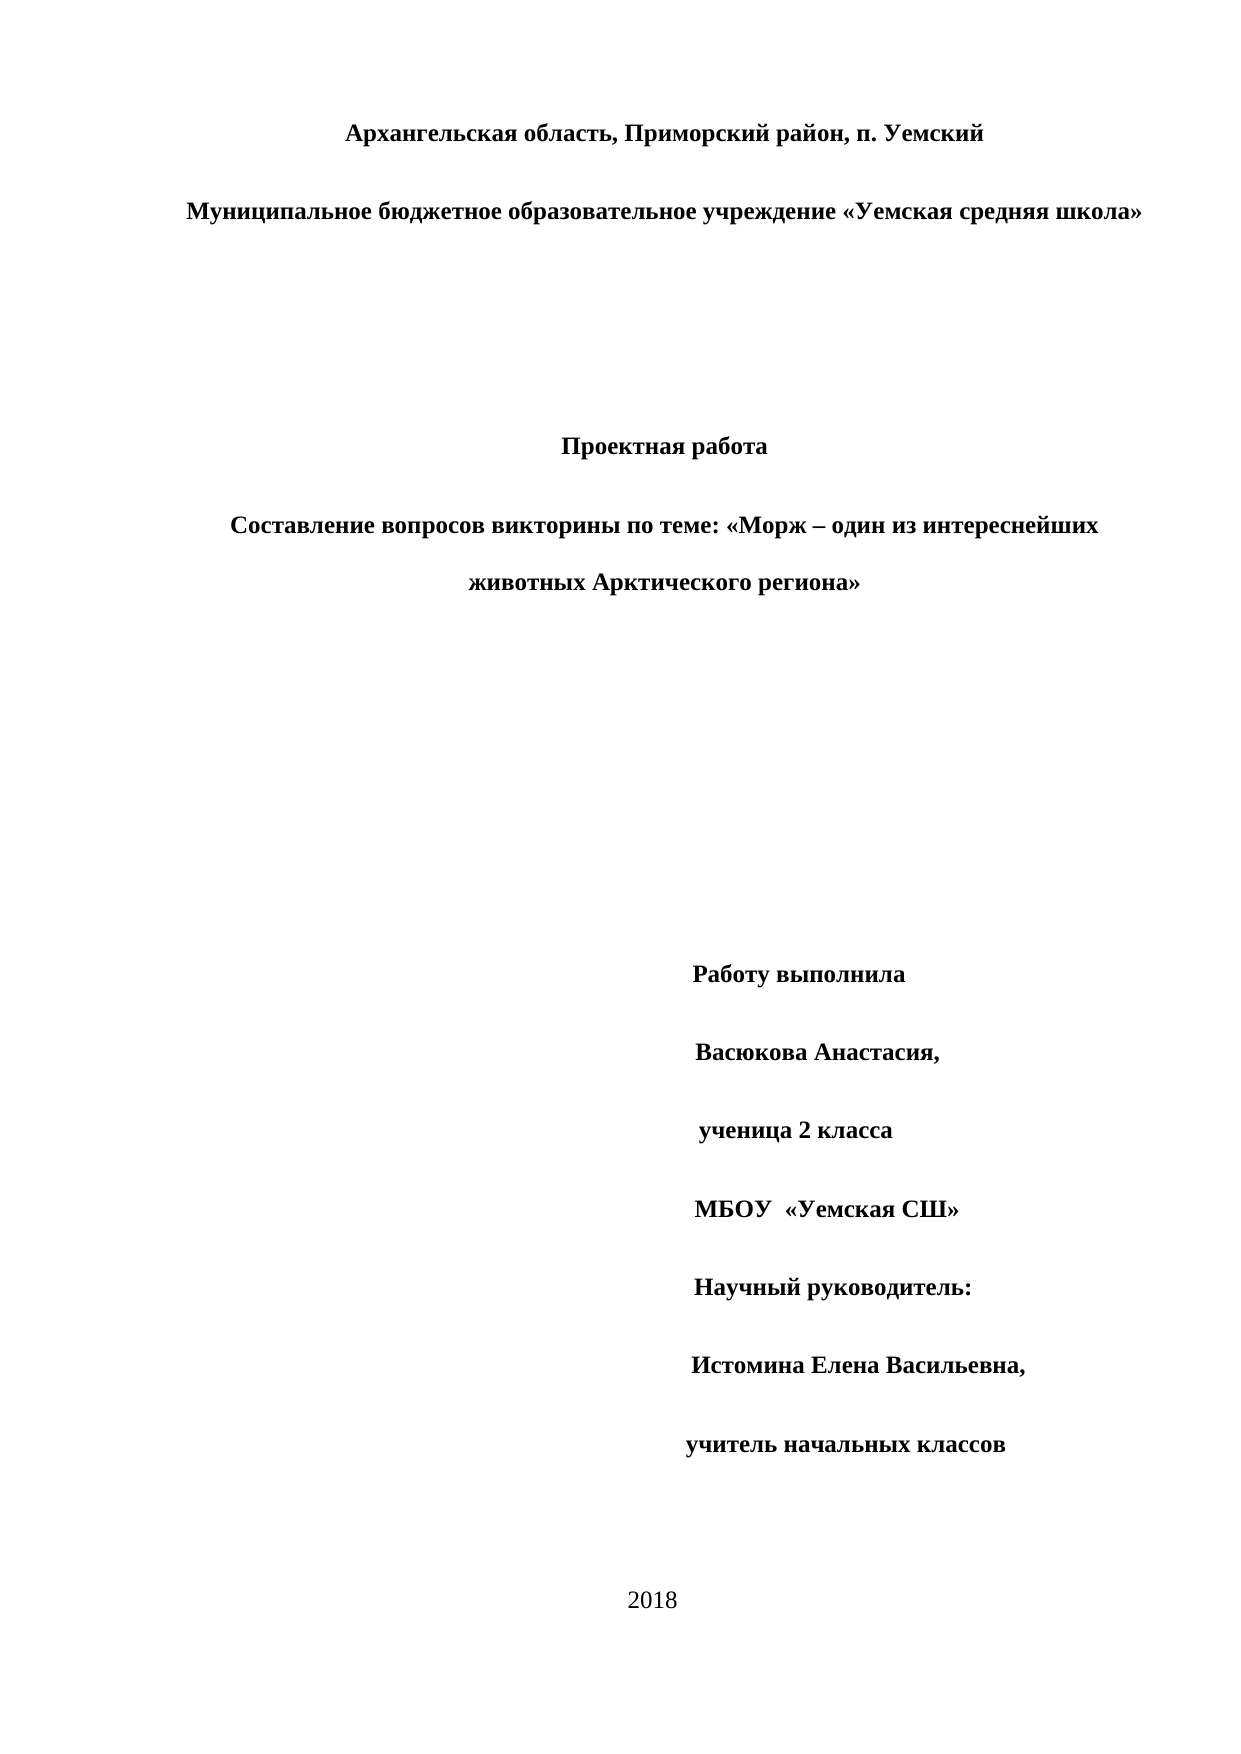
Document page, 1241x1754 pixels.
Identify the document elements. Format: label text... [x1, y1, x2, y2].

text 2018 [177, 1586, 1152, 1614]
text Составление вопросов викторины по теме: «Морж – один из интереснейших животных Арктического региона» [177, 510, 1152, 596]
text учитель начальных классов [177, 1429, 1152, 1458]
text ученица 2 класса [177, 1116, 1152, 1144]
text Архангельская область, Приморский район, п. Уемский [177, 118, 1152, 147]
text Васюкова Анастасия, [177, 1037, 1152, 1066]
text Истомина Елена Васильевна, [177, 1351, 1152, 1379]
text Муниципальное бюджетное образовательное учреждение «Уемская средняя школа» [177, 196, 1152, 225]
text Работу выполнила [177, 959, 1152, 988]
text Научный руководитель: [177, 1272, 1152, 1301]
text МБОУ «Уемская СШ» [177, 1194, 1152, 1223]
text Проектная работа [177, 431, 1152, 460]
